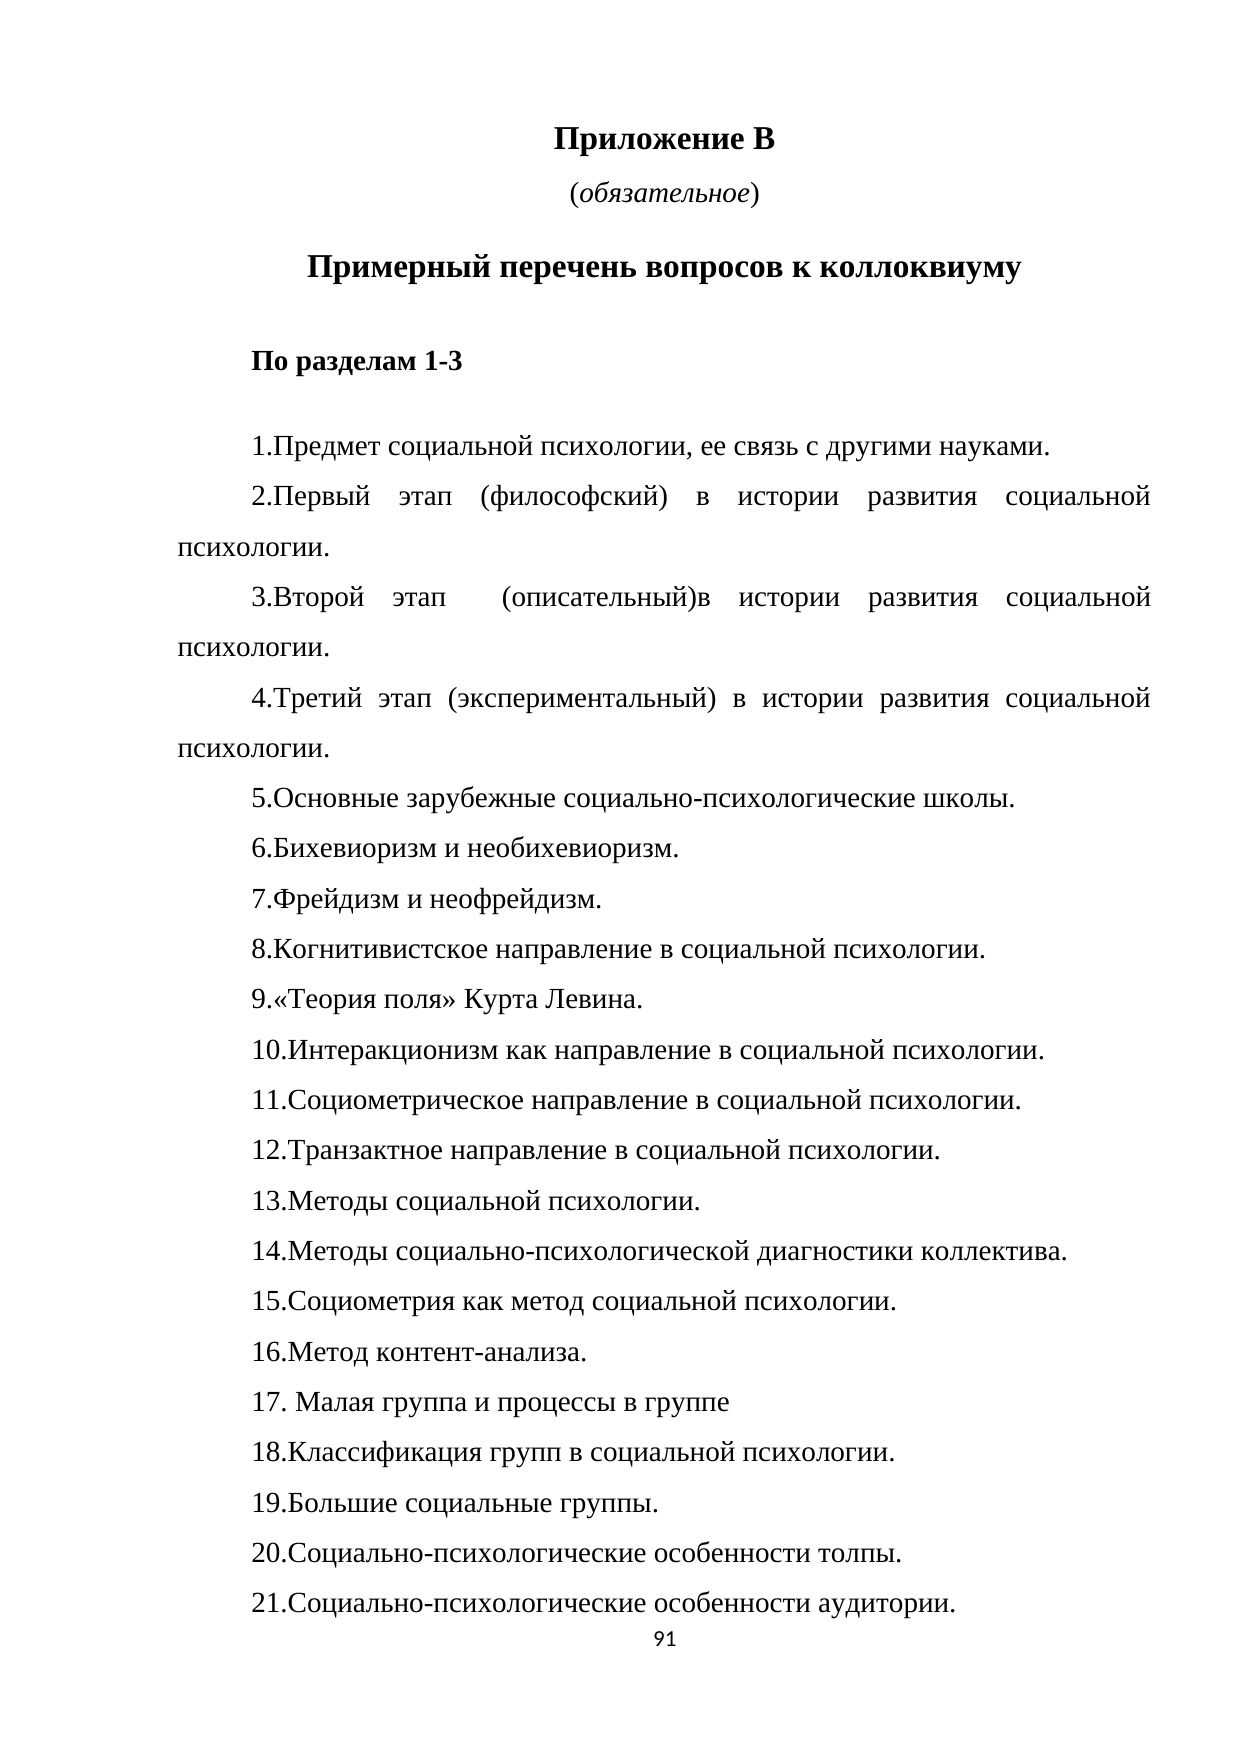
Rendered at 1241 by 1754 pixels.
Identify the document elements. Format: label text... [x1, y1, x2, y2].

text 14.Методы социально-психологической диагностики коллектива. [177, 1233, 1152, 1267]
text 12.Транзактное направление в социальной психологии. [177, 1132, 1152, 1166]
text 3.Второй этап (описательный)в истории развития социальной психологии. [177, 579, 1152, 663]
text 9.«Теория поля» Курта Левина. [177, 982, 1152, 1015]
text 19.Большие социальные группы. [177, 1485, 1152, 1518]
text (обязательное) [177, 176, 1152, 209]
text 16.Метод контент-анализа. [177, 1334, 1152, 1367]
text 13.Методы социальной психологии. [177, 1183, 1152, 1216]
text По разделам 1-3 [177, 343, 1152, 376]
text 8.Когнитивистское направление в социальной психологии. [177, 931, 1152, 965]
text 17. Малая группа и процессы в группе [177, 1384, 1152, 1418]
text 15.Социометрия как метод социальной психологии. [177, 1283, 1152, 1317]
subtitle Примерный перечень вопросов к коллоквиуму [177, 247, 1152, 285]
text 10.Интеракционизм как направление в социальной психологии. [177, 1032, 1152, 1065]
text 7.Фрейдизм и неофрейдизм. [177, 881, 1152, 914]
text 20.Социально-психологические особенности толпы. [177, 1535, 1152, 1568]
text 2.Первый этап (философский) в истории развития социальной психологии. [177, 478, 1152, 562]
text 18.Классификация групп в социальной психологии. [177, 1434, 1152, 1468]
text 6.Бихевиоризм и необихевиоризм. [177, 831, 1152, 864]
subtitle Приложение В [177, 118, 1152, 156]
text 4.Третий этап (экспериментальный) в истории развития социальной психологии. [177, 680, 1152, 763]
text 1.Предмет социальной психологии, ее связь с другими науками. [177, 428, 1152, 462]
text 11.Социометрическое направление в социальной психологии. [177, 1082, 1152, 1116]
text 21.Социально-психологические особенности аудитории. [177, 1585, 1152, 1619]
text 5.Основные зарубежные социально-психологические школы. [177, 780, 1152, 814]
